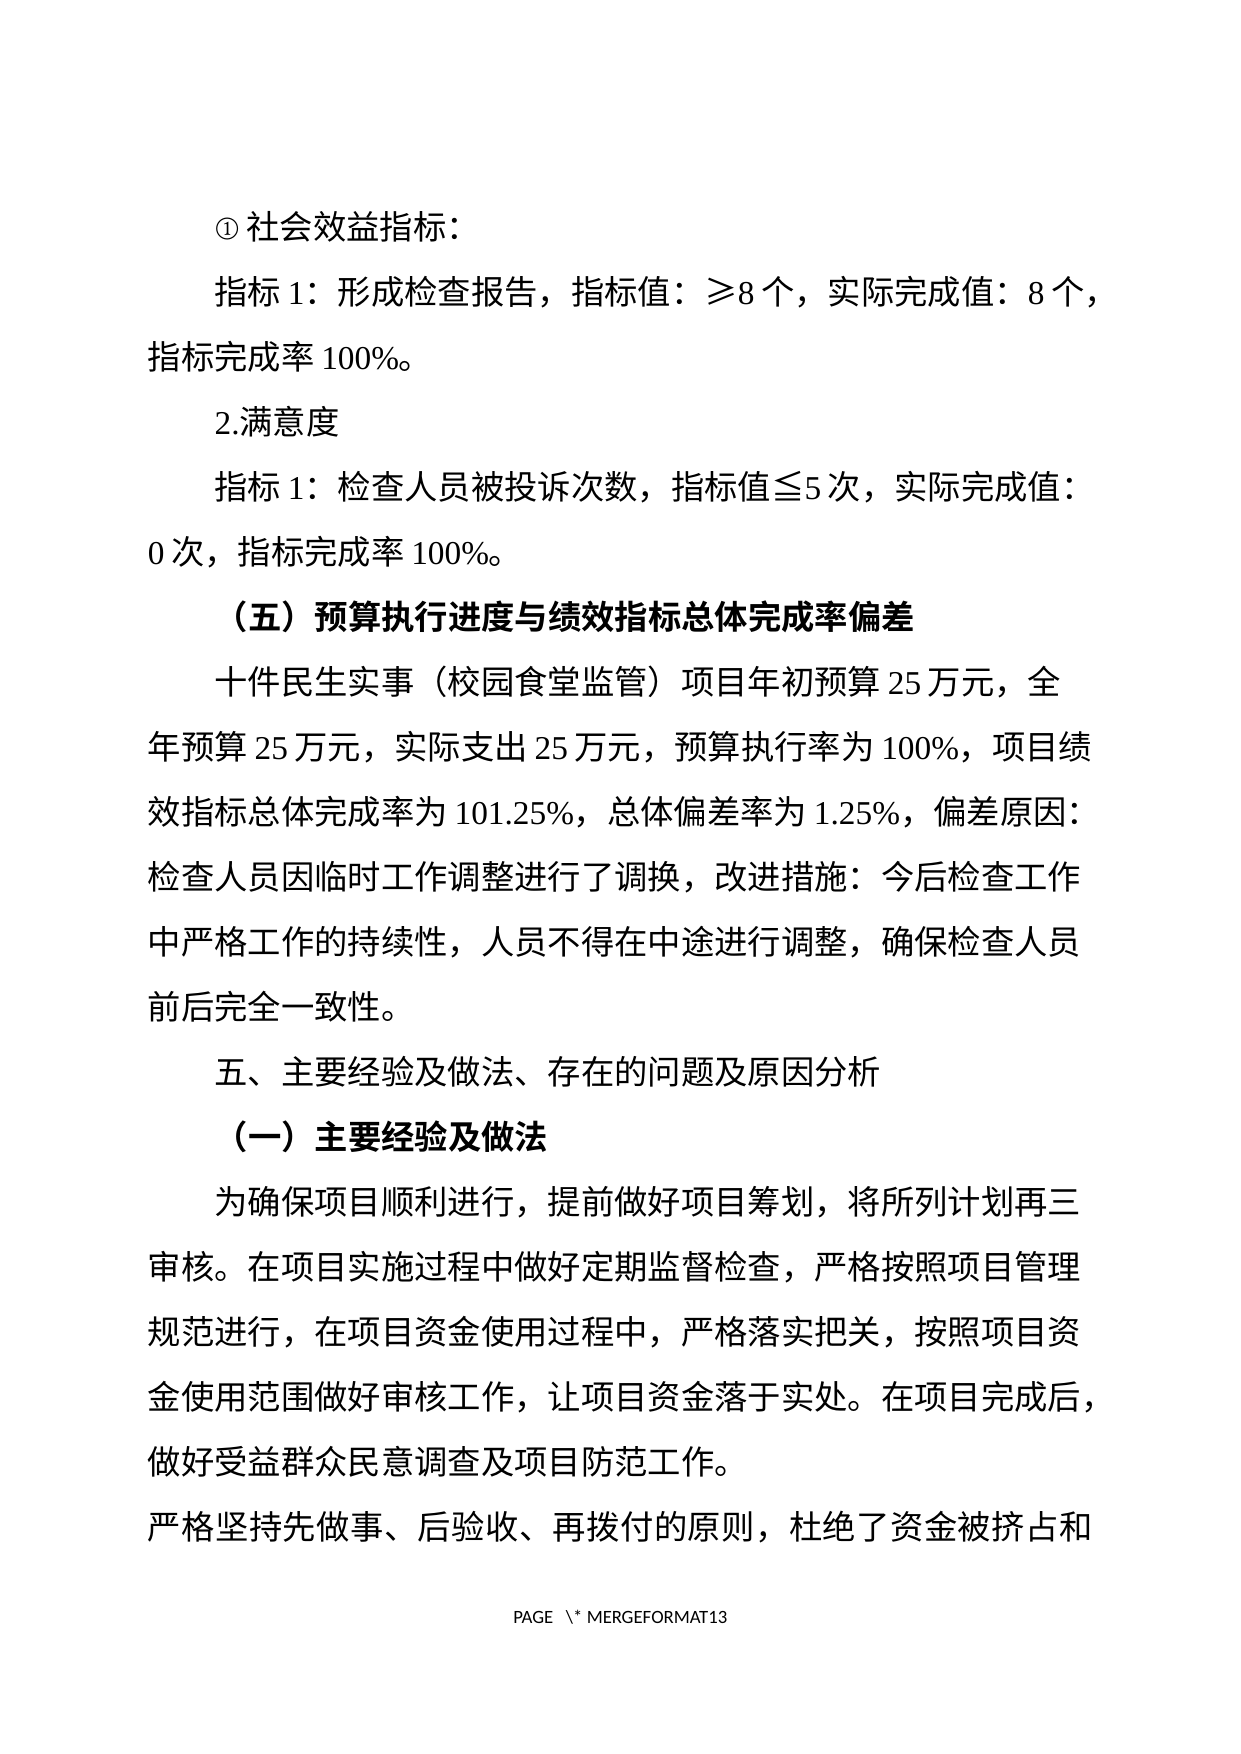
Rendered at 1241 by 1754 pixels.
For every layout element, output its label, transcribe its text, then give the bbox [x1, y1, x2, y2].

text 五、主要经验及做法、存在的问题及原因分析 [148, 1037, 1093, 1102]
text 指标1：检查人员被投诉次数，指标值≦5次，实际完成值：0次，指标完成率100%。 [148, 452, 1093, 582]
text （一）主要经验及做法 [148, 1102, 1093, 1167]
text 2.满意度 [148, 387, 1093, 452]
text ①社会效益指标： [148, 192, 1093, 257]
text 指标1：形成检查报告，指标值：≥8个，实际完成值：8个，指标完成率100%。 [148, 257, 1093, 387]
text 十件民生实事（校园食堂监管）项目年初预算25万元，全年预算25万元，实际支出25万元，预算执行率为100%，项目绩效指标总体完成率为101.25%，总体偏差率为1.25%，偏差原因：检查人员因临时工作调整进行了调换，改进措施：今后检查工作中严格工作的持续性，人员不得在中途进行调整，确保检查人员前后完全一致性。 [148, 647, 1093, 1037]
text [148, 1492, 1093, 1557]
text （五）预算执行进度与绩效指标总体完成率偏差 [148, 582, 1093, 647]
text 为确保项目顺利进行，提前做好项目筹划，将所列计划再三审核。在项目实施过程中做好定期监督检查，严格按照项目管理规范进行，在项目资金使用过程中，严格落实把关，按照项目资金使用范围做好审核工作，让项目资金落于实处。在项目完成后，做好受益群众民意调查及项目防范工作。 [148, 1167, 1093, 1492]
